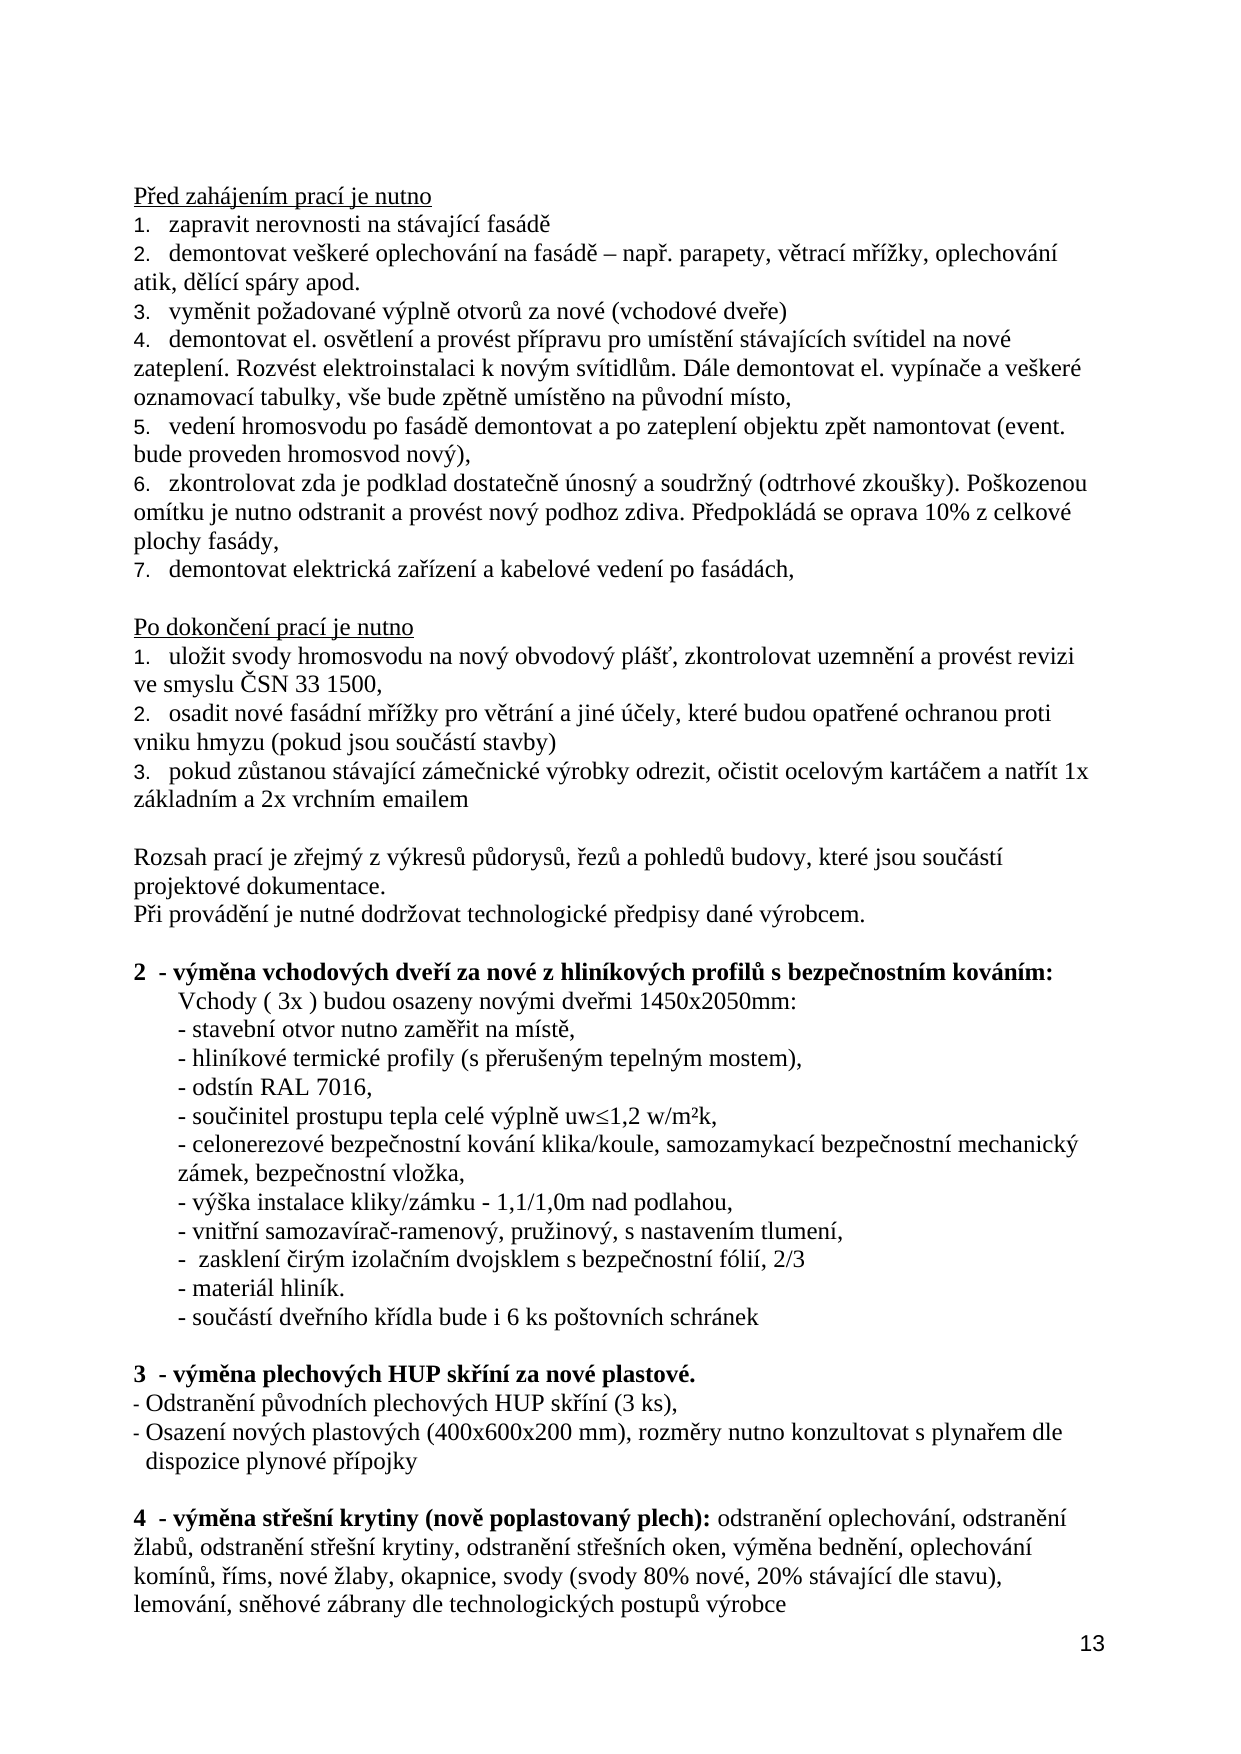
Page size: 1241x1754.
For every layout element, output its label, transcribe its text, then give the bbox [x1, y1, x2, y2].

text 3 - výměna plechových HUP skříní za nové plastové. [133, 1359, 1105, 1388]
text Před zahájením prací je nutno [133, 181, 1096, 209]
list osadit nové fasádní mřížky pro větrání a jiné účely, které budou opatřené ochranou proti vniku hmyzu (pokud jsou součástí stavby) [133, 698, 1096, 756]
text - hliníkové termické profily (s přerušeným tepelným mostem), [178, 1043, 1105, 1072]
text - celonerezové bezpečnostní kování klika/koule, samozamykací bezpečnostní mechanický zámek, bezpečnostní vložka, [178, 1129, 1105, 1187]
list uložit svody hromosvodu na nový obvodový plášť, zkontrolovat uzemnění a provést revizi ve smyslu ČSN 33 1500, [133, 641, 1096, 698]
list demontovat el. osvětlení a provést přípravu pro umístění stávajících svítidel na nové zateplení. Rozvést elektroinstalaci k novým svítidlům. Dále demontovat el. vypínače a veškeré oznamovací tabulky, vše bude zpětně umístěno na původní místo, [133, 324, 1096, 411]
list vedení hromosvodu po fasádě demontovat a po zateplení objektu zpět namontovat (event. bude proveden hromosvod nový), [133, 411, 1096, 468]
text - výška instalace kliky/zámku - 1,1/1,0m nad podlahou, [178, 1187, 1105, 1216]
list demontovat veškeré oplechování na fasádě – např. parapety, větrací mřížky, oplechování atik, dělící spáry apod. [133, 238, 1096, 296]
text - materiál hliník. [178, 1273, 1105, 1302]
text - odstín RAL 7016, [178, 1072, 1105, 1101]
list zapravit nerovnosti na stávající fasádě [133, 209, 1096, 238]
list Osazení nových plastových (400x600x200 mm), rozměry nutno konzultovat s plynařem dle dispozice plynové přípojky [133, 1417, 1105, 1474]
list pokud zůstanou stávající zámečnické výrobky odrezit, očistit ocelovým kartáčem a natřít 1x základním a 2x vrchním emailem [133, 756, 1096, 813]
text Vchody ( 3x ) budou osazeny novými dveřmi 1450x2050mm: [178, 986, 1105, 1014]
text Rozsah prací je zřejmý z výkresů půdorysů, řezů a pohledů budovy, které jsou součástí projektové dokumentace. [133, 842, 1096, 899]
list zkontrolovat zda je podklad dostatečně únosný a soudržný (odtrhové zkoušky). Poškozenou omítku je nutno odstranit a provést nový podhoz zdiva. Předpokládá se oprava 10% z celkové plochy fasády, [133, 468, 1096, 554]
text - stavební otvor nutno zaměřit na místě, [178, 1014, 1105, 1043]
text Po dokončení prací je nutno [133, 612, 1096, 641]
list Odstranění původních plechových HUP skříní (3 ks), [133, 1388, 1105, 1417]
text - součinitel prostupu tepla celé výplně uw≤1,2 w/m²k, [178, 1101, 1105, 1129]
list demontovat elektrická zařízení a kabelové vedení po fasádách, [133, 554, 1096, 583]
text 4 - výměna střešní krytiny (nově poplastovaný plech): odstranění oplechování, odstranění žlabů, odstranění střešní krytiny, odstranění střešních oken, výměna bednění, oplechování komínů, říms, nové žlaby, okapnice, svody (svody 80% nové, 20% stávající dle stavu), lemování, sněhové zábrany dle technologických postupů výrobce [133, 1503, 1105, 1618]
list vyměnit požadované výplně otvorů za nové (vchodové dveře) [133, 296, 1096, 324]
text 2 - výměna vchodových dveří za nové z hliníkových profilů s bezpečnostním kováním: [133, 957, 1105, 986]
text - vnitřní samozavírač-ramenový, pružinový, s nastavením tlumení, [178, 1216, 1105, 1244]
text - zasklení čirým izolačním dvojsklem s bezpečnostní fólií, 2/3 [178, 1244, 1105, 1273]
text Při provádění je nutné dodržovat technologické předpisy dané výrobcem. [133, 899, 1105, 928]
text - součástí dveřního křídla bude i 6 ks poštovních schránek [178, 1302, 1105, 1331]
